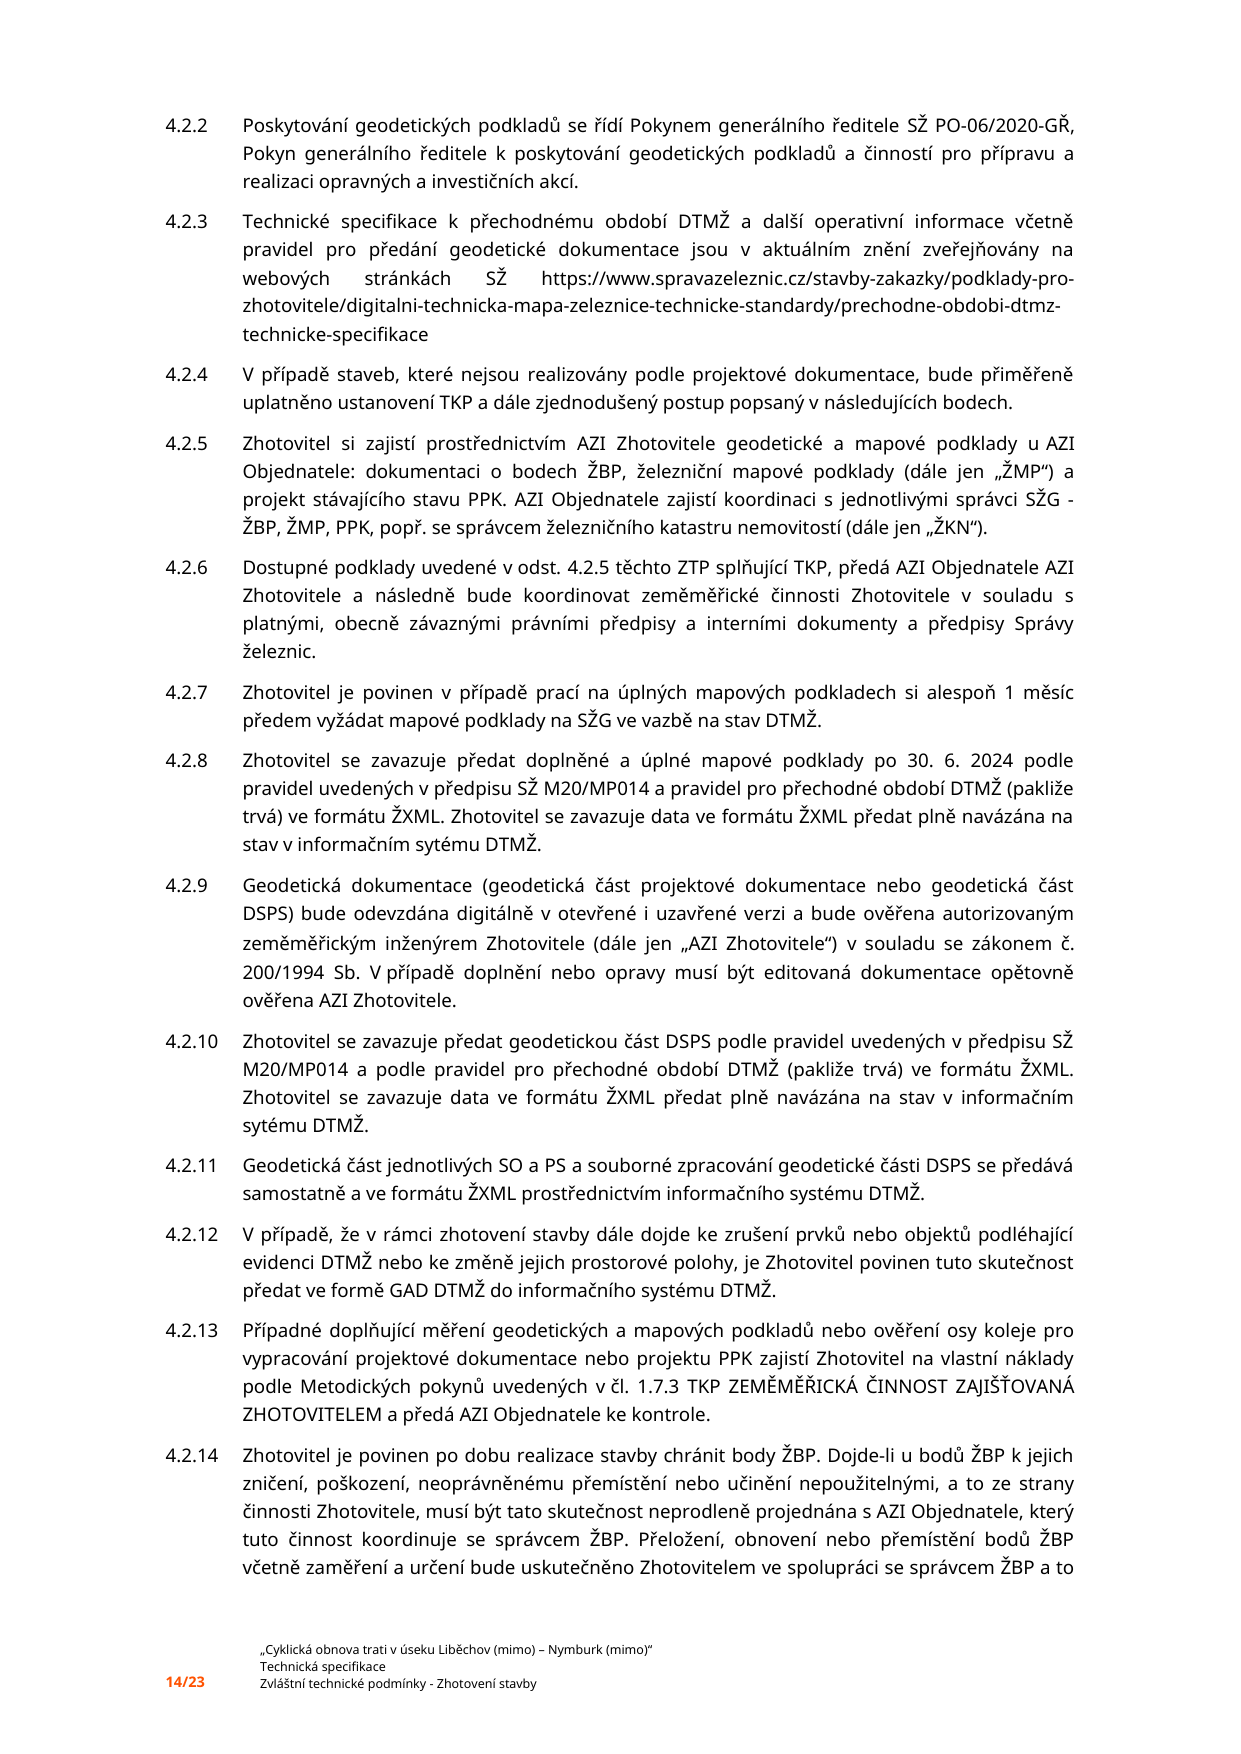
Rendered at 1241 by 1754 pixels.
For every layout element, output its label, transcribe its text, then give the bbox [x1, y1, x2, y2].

list Dostupné podklady uvedené v odst. 4.2.5 těchto ZTP splňující TKP, předá AZI Objednatele AZI Zhotovitele a následně bude koordinovat zeměměřické činnosti Zhotovitele v souladu s platnými, obecně závaznými právními předpisy a interními dokumenty a předpisy Správy železnic. [165, 554, 1075, 664]
text Zhotovitel se zavazuje předat doplněné a úplné mapové podklady po 30. 6. 2024 podle pravidel uvedených v předpisu SŽ M20/MP014 a pravidel pro přechodné období DTMŽ (pakliže trvá) ve formátu ŽXML. Zhotovitel se zavazuje data ve formátu ŽXML předat plně navázána na stav v informačním sytému DTMŽ. [165, 748, 1075, 857]
text Zhotovitel je povinen v případě prací na úplných mapových podkladech si alespoň 1 měsíc předem vyžádat mapové podklady na SŽG ve vazbě na stav DTMŽ. [165, 679, 1075, 733]
list Případné doplňující měření geodetických a mapových podkladů nebo ověření osy koleje pro vypracování projektové dokumentace nebo projektu PPK zajistí Zhotovitel na vlastní náklady podle Metodických pokynů uvedených v čl. 1.7.3 TKP ZEMĚMĚŘICKÁ ČINNOST ZAJIŠŤOVANÁ ZHOTOVITELEM a předá AZI Objednatele ke kontrole. [165, 1318, 1075, 1427]
text V případě, že v rámci zhotovení stavby dále dojde ke zrušení prvků nebo objektů podléhající evidenci DTMŽ nebo ke změně jejich prostorové polohy, je Zhotovitel povinen tuto skutečnost předat ve formě GAD DTMŽ do informačního systému DTMŽ. [165, 1221, 1075, 1303]
text Geodetická část jednotlivých SO a PS a souborné zpracování geodetické části DSPS se předává samostatně a ve formátu ŽXML prostřednictvím informačního systému DTMŽ. [165, 1153, 1075, 1206]
text Technické specifikace k přechodnému období DTMŽ a další operativní informace včetně pravidel pro předání geodetické dokumentace jsou v aktuálním znění zveřejňovány na webových stránkách SŽ https://www.spravazeleznic.cz/stavby-zakazky/podklady-pro-zhotovitele/digitalni-technicka-mapa-zeleznice-technicke-standardy/prechodne-obdobi-dtmz-technicke-specifikace [165, 209, 1075, 346]
text Zhotovitel se zavazuje předat geodetickou část DSPS podle pravidel uvedených v předpisu SŽ M20/MP014 a podle pravidel pro přechodné období DTMŽ (pakliže trvá) ve formátu ŽXML. Zhotovitel se zavazuje data ve formátu ŽXML předat plně navázána na stav v informačním sytému DTMŽ. [165, 1028, 1075, 1138]
list V případě staveb, které nejsou realizovány podle projektové dokumentace, bude přiměřeně uplatněno ustanovení TKP a dále zjednodušený postup popsaný v následujících bodech. [165, 361, 1075, 415]
list Geodetická dokumentace (geodetická část projektové dokumentace nebo geodetická část DSPS) bude odevzdána digitálně v otevřené i uzavřené verzi a bude ověřena autorizovaným zeměměřickým inženýrem Zhotovitele (dále jen „AZI Zhotovitele“) v souladu se zákonem č. 200/1994 Sb. V případě doplnění nebo opravy musí být editovaná dokumentace opětovně ověřena AZI Zhotovitele. [165, 872, 1075, 1013]
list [165, 1442, 1075, 1580]
list Poskytování geodetických podkladů se řídí Pokynem generálního ředitele SŽ PO-06/2020-GŘ, Pokyn generálního ředitele k poskytování geodetických podkladů a činností pro přípravu a realizaci opravných a investičních akcí. [165, 112, 1075, 194]
list Zhotovitel si zajistí prostřednictvím AZI Zhotovitele geodetické a mapové podklady u AZI Objednatele: dokumentaci o bodech ŽBP, železniční mapové podklady (dále jen „ŽMP“) a projekt stávajícího stavu PPK. AZI Objednatele zajistí koordinaci s jednotlivými správci SŽG - ŽBP, ŽMP, PPK, popř. se správcem železničního katastru nemovitostí (dále jen „ŽKN“). [165, 430, 1075, 539]
